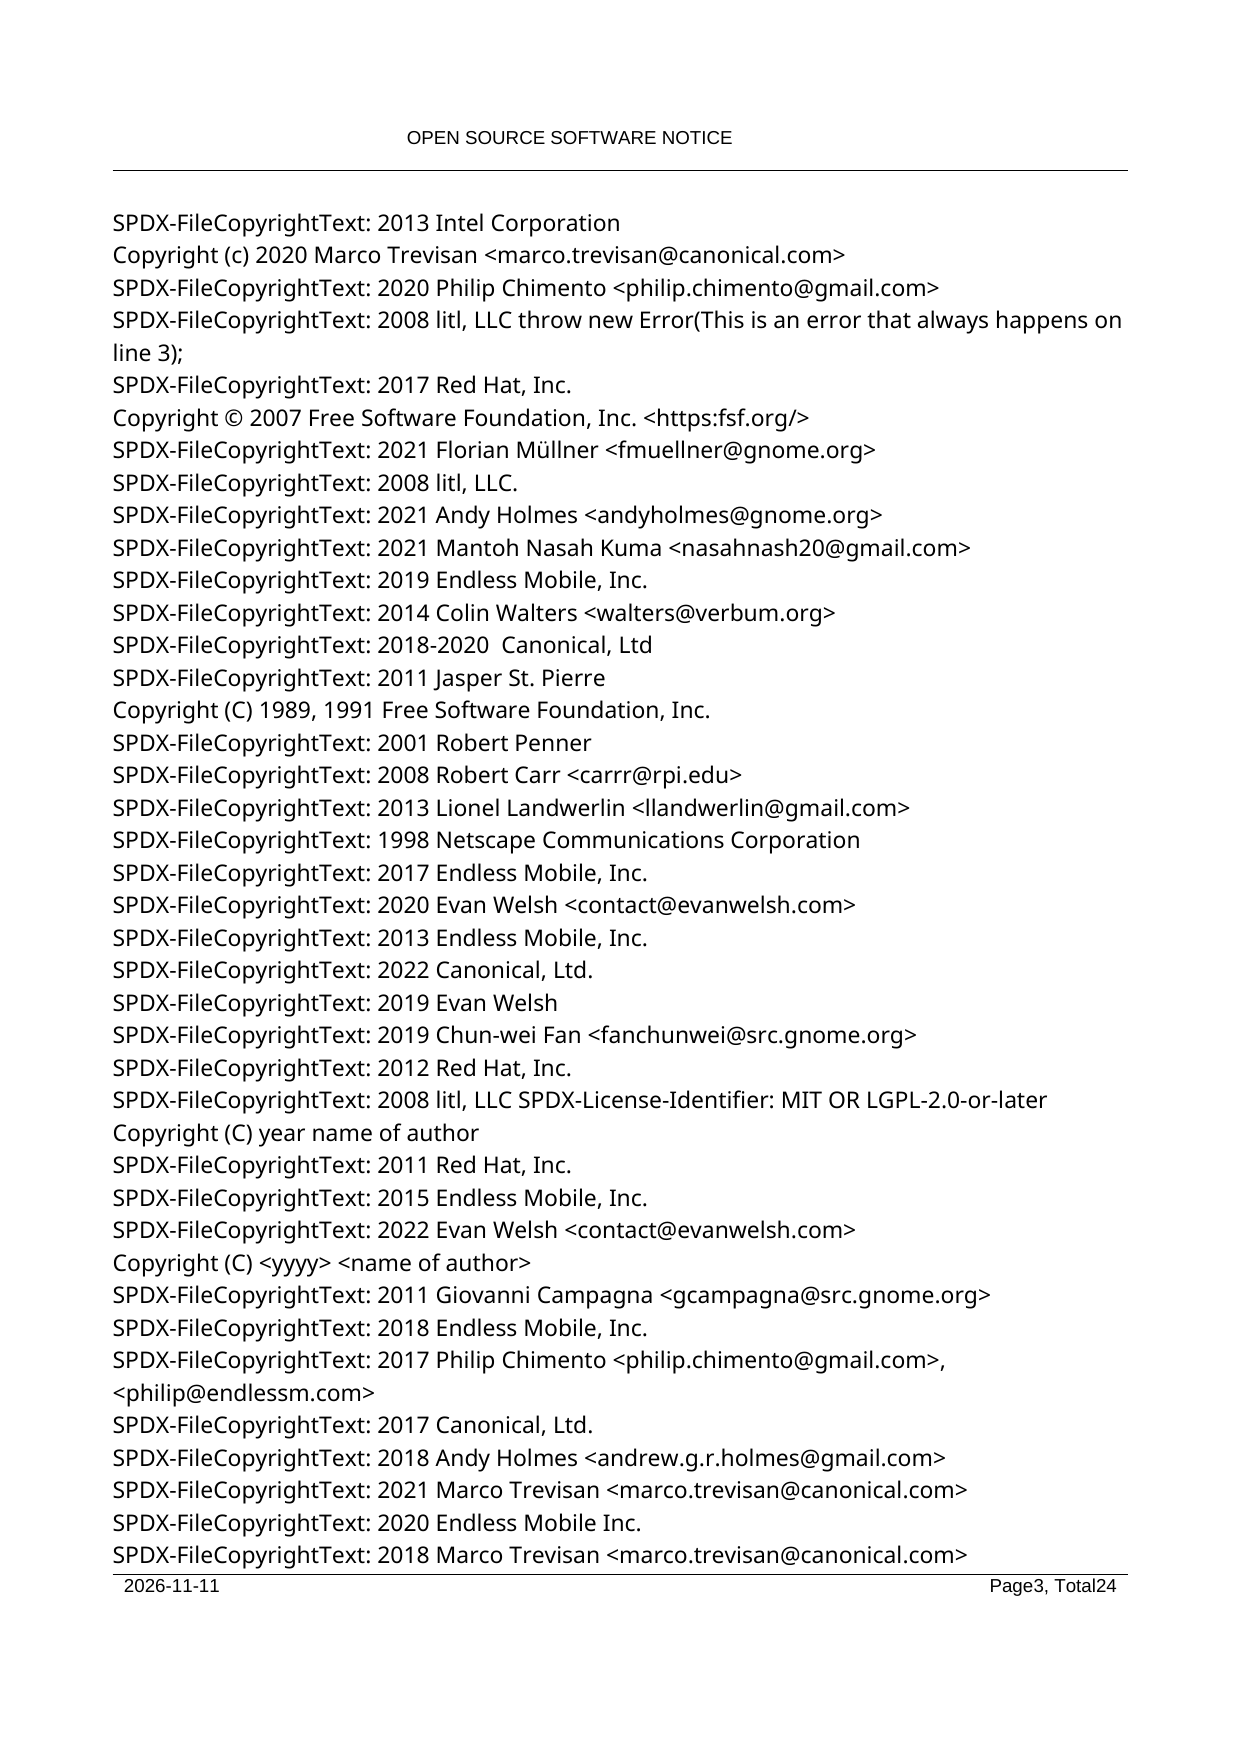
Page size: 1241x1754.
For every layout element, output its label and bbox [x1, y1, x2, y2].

text [112, 206, 1128, 1571]
